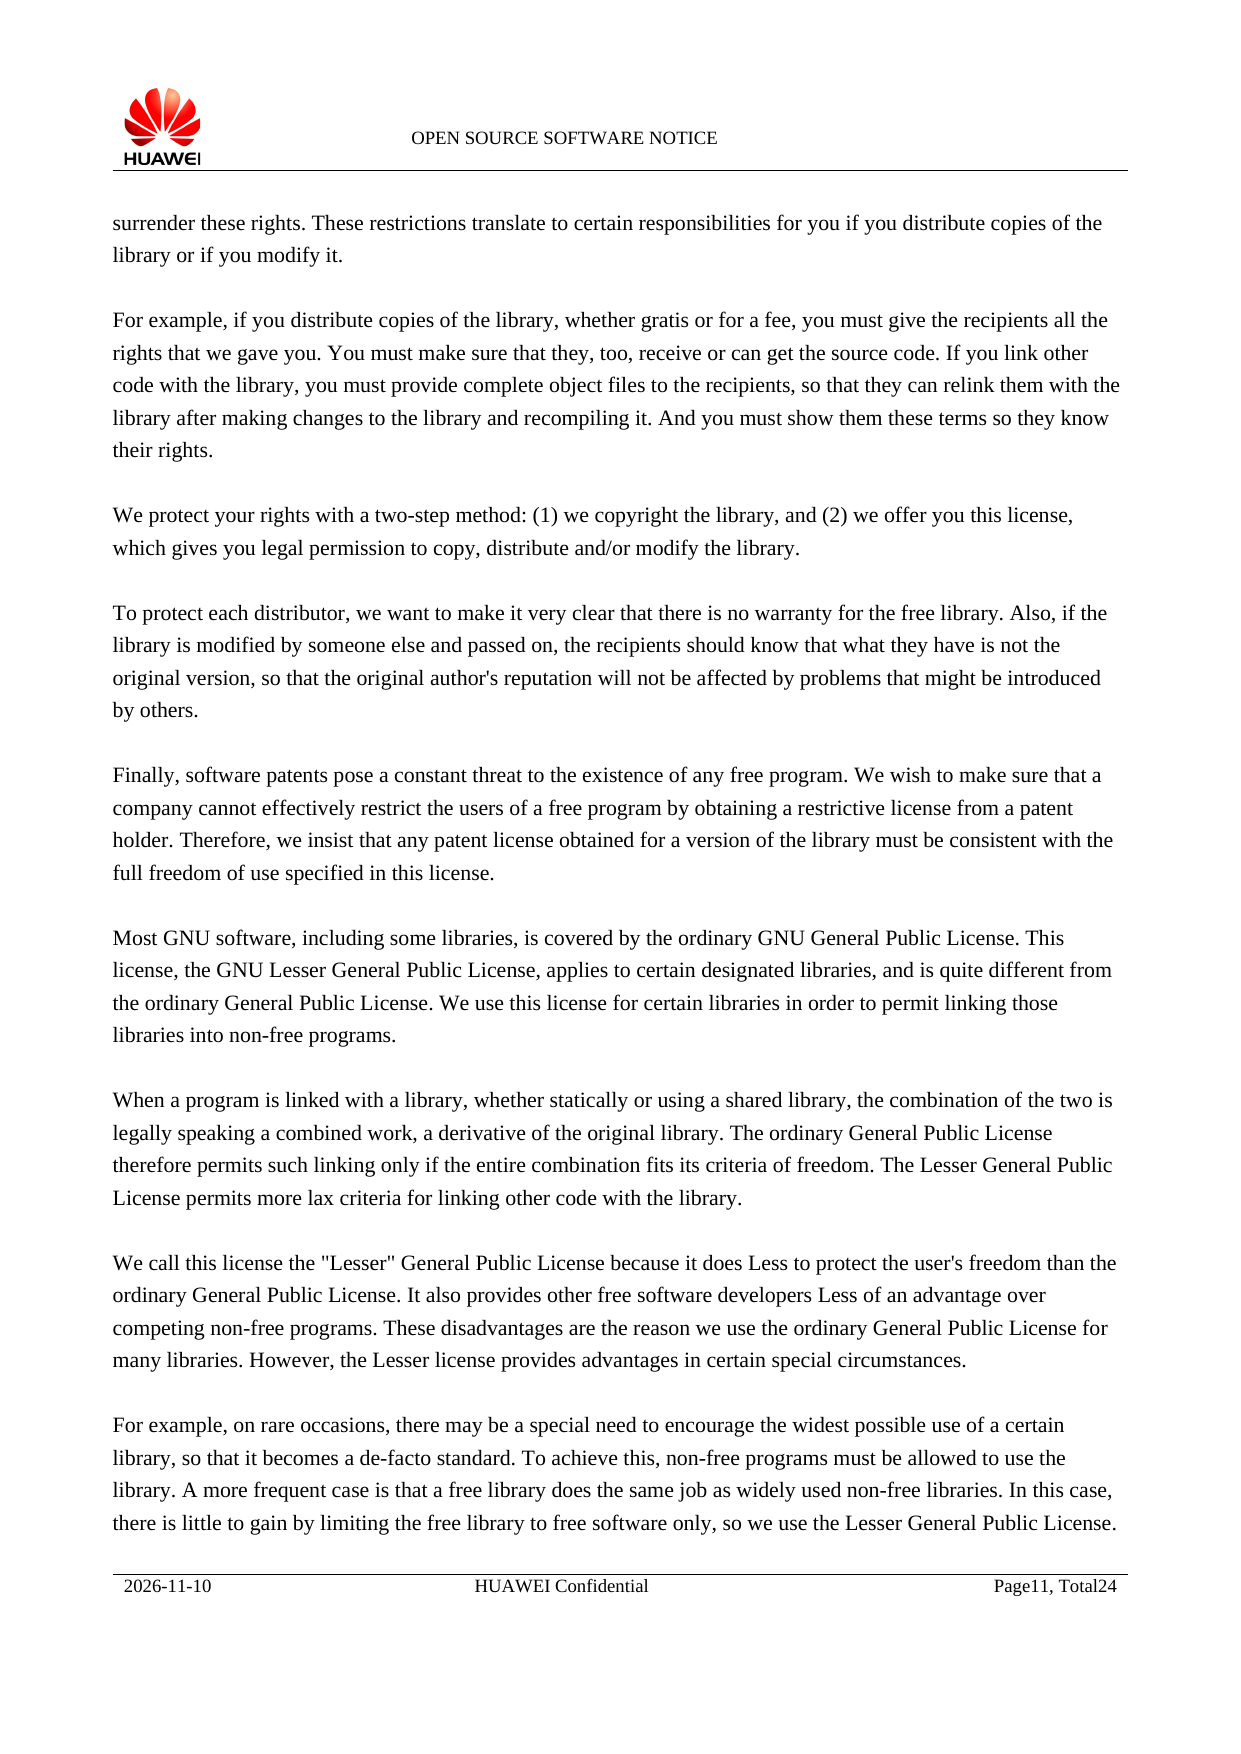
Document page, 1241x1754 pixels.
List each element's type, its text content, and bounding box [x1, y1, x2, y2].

text We call this license the "Lesser" General Public License because it does Less to protect the user's freedom than the ordinary General Public License. It also provides other free software developers Less of an advantage over competing non-free programs. These disadvantages are the reason we use the ordinary General Public License for many libraries. However, the Lesser license provides advantages in certain special circumstances. [112, 1246, 1128, 1376]
text For example, on rare occasions, there may be a special need to encourage the widest possible use of a certain library, so that it becomes a de-facto standard. To achieve this, non-free programs must be allowed to use the library. A more frequent case is that a free library does the same job as widely used non-free libraries. In this case, there is little to gain by limiting the free library to free software only, so we use the Lesser General Public License. [112, 1409, 1128, 1539]
text We protect your rights with a two-step method: (1) we copyright the library, and (2) we offer you this license, which gives you legal permission to copy, distribute and/or modify the library. [112, 499, 1128, 564]
text To protect each distributor, we want to make it very clear that there is no warranty for the free library. Also, if the library is modified by someone else and passed on, the recipients should know that what they have is not the original version, so that the original author's reputation will not be affected by problems that might be introduced by others. [112, 596, 1128, 726]
text Most GNU software, including some libraries, is covered by the ordinary GNU General Public License. This license, the GNU Lesser General Public License, applies to certain designated libraries, and is quite different from the ordinary General Public License. We use this license for certain libraries in order to permit linking those libraries into non-free programs. [112, 921, 1128, 1051]
picture [124, 88, 201, 165]
text When a program is linked with a library, whether statically or using a shared library, the combination of the two is legally speaking a combined work, a derivative of the original library. The ordinary General Public License therefore permits such linking only if the entire combination fits its criteria of freedom. The Lesser General Public License permits more lax criteria for linking other code with the library. [112, 1084, 1128, 1214]
text For example, if you distribute copies of the library, whether gratis or for a fee, you must give the recipients all the rights that we gave you. You must make sure that they, too, receive or can get the source code. If you link other code with the library, you must provide complete object files to the recipients, so that they can relink them with the library after making changes to the library and recompiling it. And you must show them these terms so they know their rights. [112, 304, 1128, 466]
text Finally, software patents pose a constant threat to the existence of any free program. We wish to make sure that a company cannot effectively restrict the users of a free program by obtaining a restrictive license from a patent holder. Therefore, we insist that any patent license obtained for a version of the library must be consistent with the full freedom of use specified in this license. [112, 759, 1128, 889]
